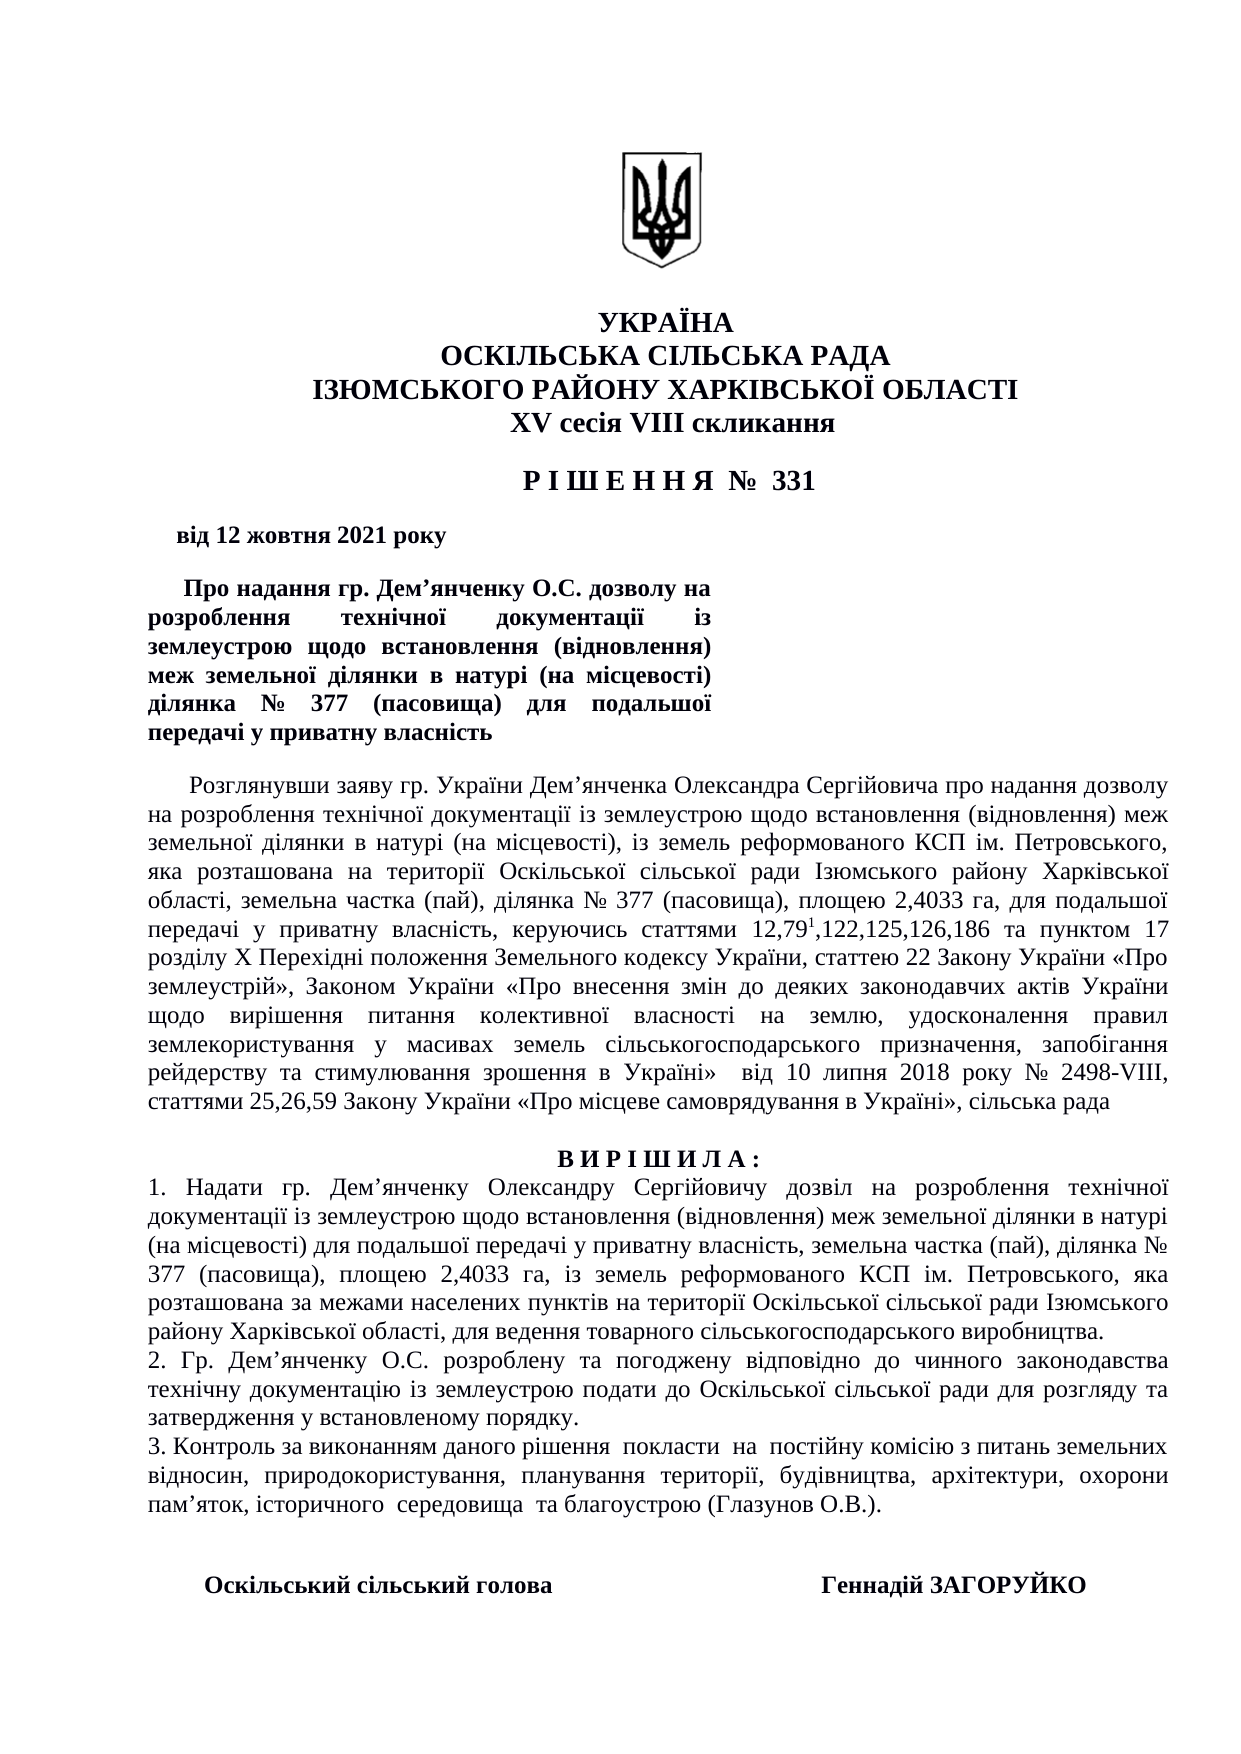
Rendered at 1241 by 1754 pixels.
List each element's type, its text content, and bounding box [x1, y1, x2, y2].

text 1. Надати гр. Дем’янченку Олександру Сергійовичу дозвіл на розроблення технічної документації із землеустрою щодо встановлення (відновлення) меж земельної ділянки в натурі (на місцевості) для подальшої передачі у приватну власність, земельна частка (пай), ділянка № 377 (пасовища), площею 2,4033 га, із земель реформованого КСП ім. Петровського, яка розташована за межами населених пунктів на території Оскільської сільської ради Ізюмського району Харківської області, для ведення товарного сільськогосподарського виробництва. [148, 1172, 1169, 1345]
text Розглянувши заяву гр. України Дем’янченка Олександра Сергійовича про надання дозволу на розроблення технічної документації із землеустрою щодо встановлення (відновлення) меж земельної ділянки в натурі (на місцевості), із земель реформованого КСП ім. Петровського, яка розташована на території Оскільської сільської ради Ізюмського району Харківської області, земельна частка (пай), ділянка № 377 (пасовища), площею 2,4033 га, для подальшої передачі у приватну власність, керуючись статтями 12,791,122,125,126,186 та пунктом 17 розділу Х Перехідні положення Земельного кодексу України, статтею 22 Закону України «Про землеустрій», Законом України «Про внесення змін до деяких законодавчих актів України щодо вирішення питання колективної власності на землю, удосконалення правил землекористування у масивах земель сільськогосподарського призначення, запобігання рейдерству та стимулювання зрошення в Україні» від 10 липня 2018 року № 2498-VIII, статтями 25,26,59 Закону України «Про місцеве самоврядування в Україні», сільська рада [148, 770, 1169, 1115]
text 3. Контроль за виконанням даного рішення покласти на постійну комісію з питань земельних відносин, природокористування, планування території, будівництва, архітектури, охорони пам’яток, історичного середовища та благоустрою (Глазунов О.В.). [148, 1431, 1169, 1517]
text УКРАЇНА [161, 305, 1169, 338]
text В И Р І Ш И Л А : [148, 1144, 1169, 1172]
text Оскільський сільський голова Геннадій ЗАГОРУЙКО [148, 1570, 1169, 1599]
text XV сесія VІІІ скликання [161, 405, 1169, 439]
text від 12 жовтня 2021 року [161, 521, 1169, 549]
text ОСКІЛЬСЬКА СІЛЬСЬКА РАДА [161, 338, 1169, 372]
picture [587, 151, 745, 305]
text ІЗЮМСЬКОГО РАЙОНУ ХАРКІВСЬКОЇ ОБЛАСТІ [161, 372, 1169, 405]
text Про надання гр. Дем’янченку О.С. дозволу на розроблення технічної документації із землеустрою щодо встановлення (відновлення) меж земельної ділянки в натурі (на місцевості) ділянка № 377 (пасовища) для подальшої передачі у приватну власність [148, 573, 712, 746]
text Р І Ш Е Н Н Я № 331 [161, 463, 1169, 497]
text 2. Гр. Дем’янченку О.С. розроблену та погоджену відповідно до чинного законодавства технічну документацію із землеустрою подати до Оскільської сільської ради для розгляду та затвердження у встановленому порядку. [148, 1345, 1169, 1431]
